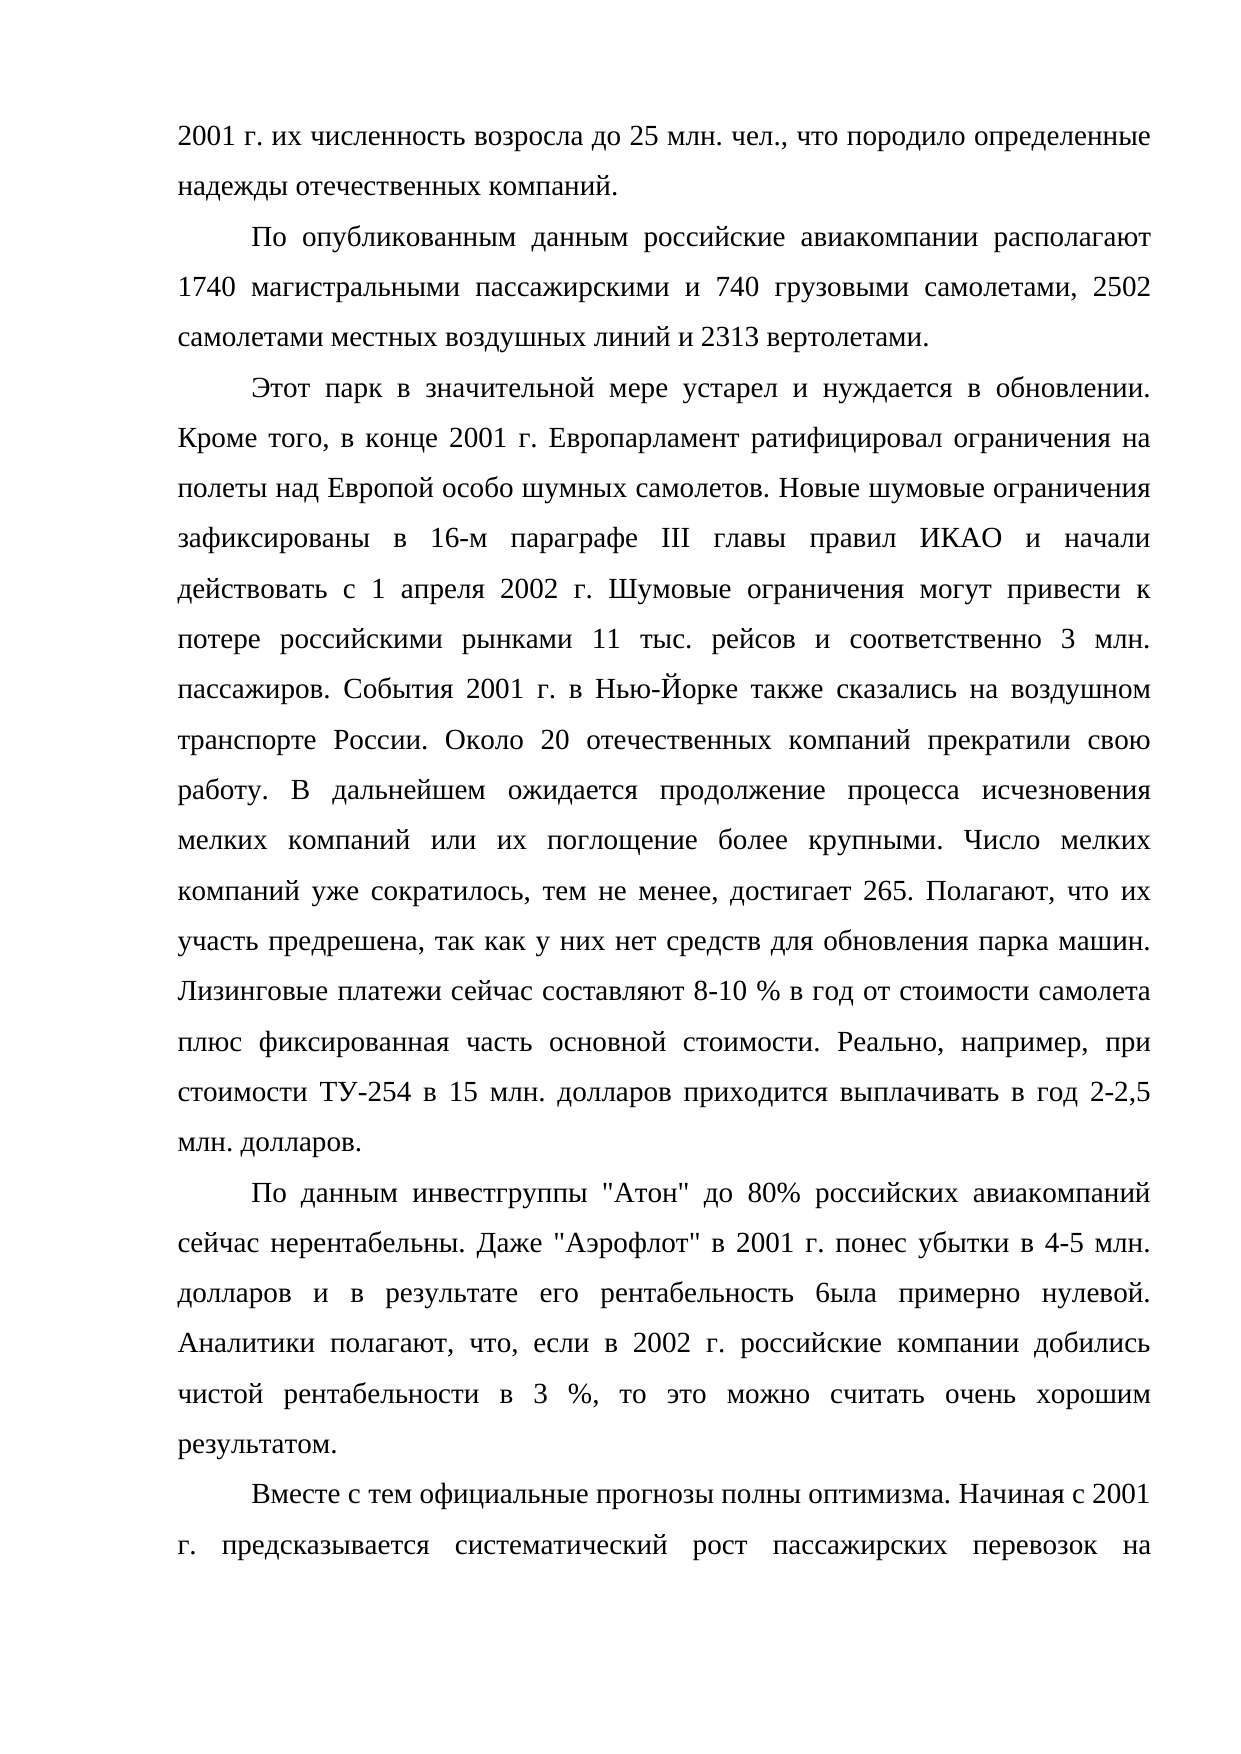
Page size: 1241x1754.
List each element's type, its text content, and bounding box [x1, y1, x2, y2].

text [177, 118, 1152, 202]
text По данным инвестгруппы "Атон" до 80% российских авиакомпаний сейчас нерентабельны. Даже "Аэрофлот" в 2001 г. понес убытки в 4-5 млн. долларов и в результате его рентабельность 6ыла примерно нулевой. Аналитики полагают, что, если в 2002 г. российские компании добились чистой рентабельности в 3 %, то это можно считать очень хорошим результатом. [177, 1175, 1152, 1460]
text Этот парк в значительной мере устарел и нуждается в обновлении. Кроме того, в конце 2001 г. Европарламент ратифицировал ограничения на полеты над Европой особо шумных самолетов. Новые шумовые ограничения зафиксированы в 16-м параграфе III главы правил ИКАО и начали действовать с 1 апреля 2002 г. Шумовые ограничения могут привести к потере российскими рынками 11 тыс. рейсов и соответственно 3 млн. пассажиров. События 2001 г. в Нью-Йорке также сказались на воздушном транспорте России. Около 20 отечественных компаний прекратили свою работу. В дальнейшем ожидается продолжение процесса исчезновения мелких компаний или их поглощение более крупными. Число мелких компаний уже сократилось, тем не менее, достигает 265. Полагают, что их участь предрешена, так как у них нет средств для обновления парка машин. Лизинговые платежи сейчас составляют 8-10 % в год от стоимости самолета плюс фиксированная часть основной стоимости. Реально, например, при стоимости ТУ-254 в 15 млн. долларов приходится выплачивать в год 2-2,5 млн. долларов. [177, 370, 1152, 1158]
text По опубликованным данным российские авиакомпании располагают 1740 магистральными пассажирскими и 740 грузовыми самолетами, 2502 самолетами местных воздушных линий и 2313 вертолетами. [177, 219, 1152, 353]
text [177, 1477, 1152, 1560]
